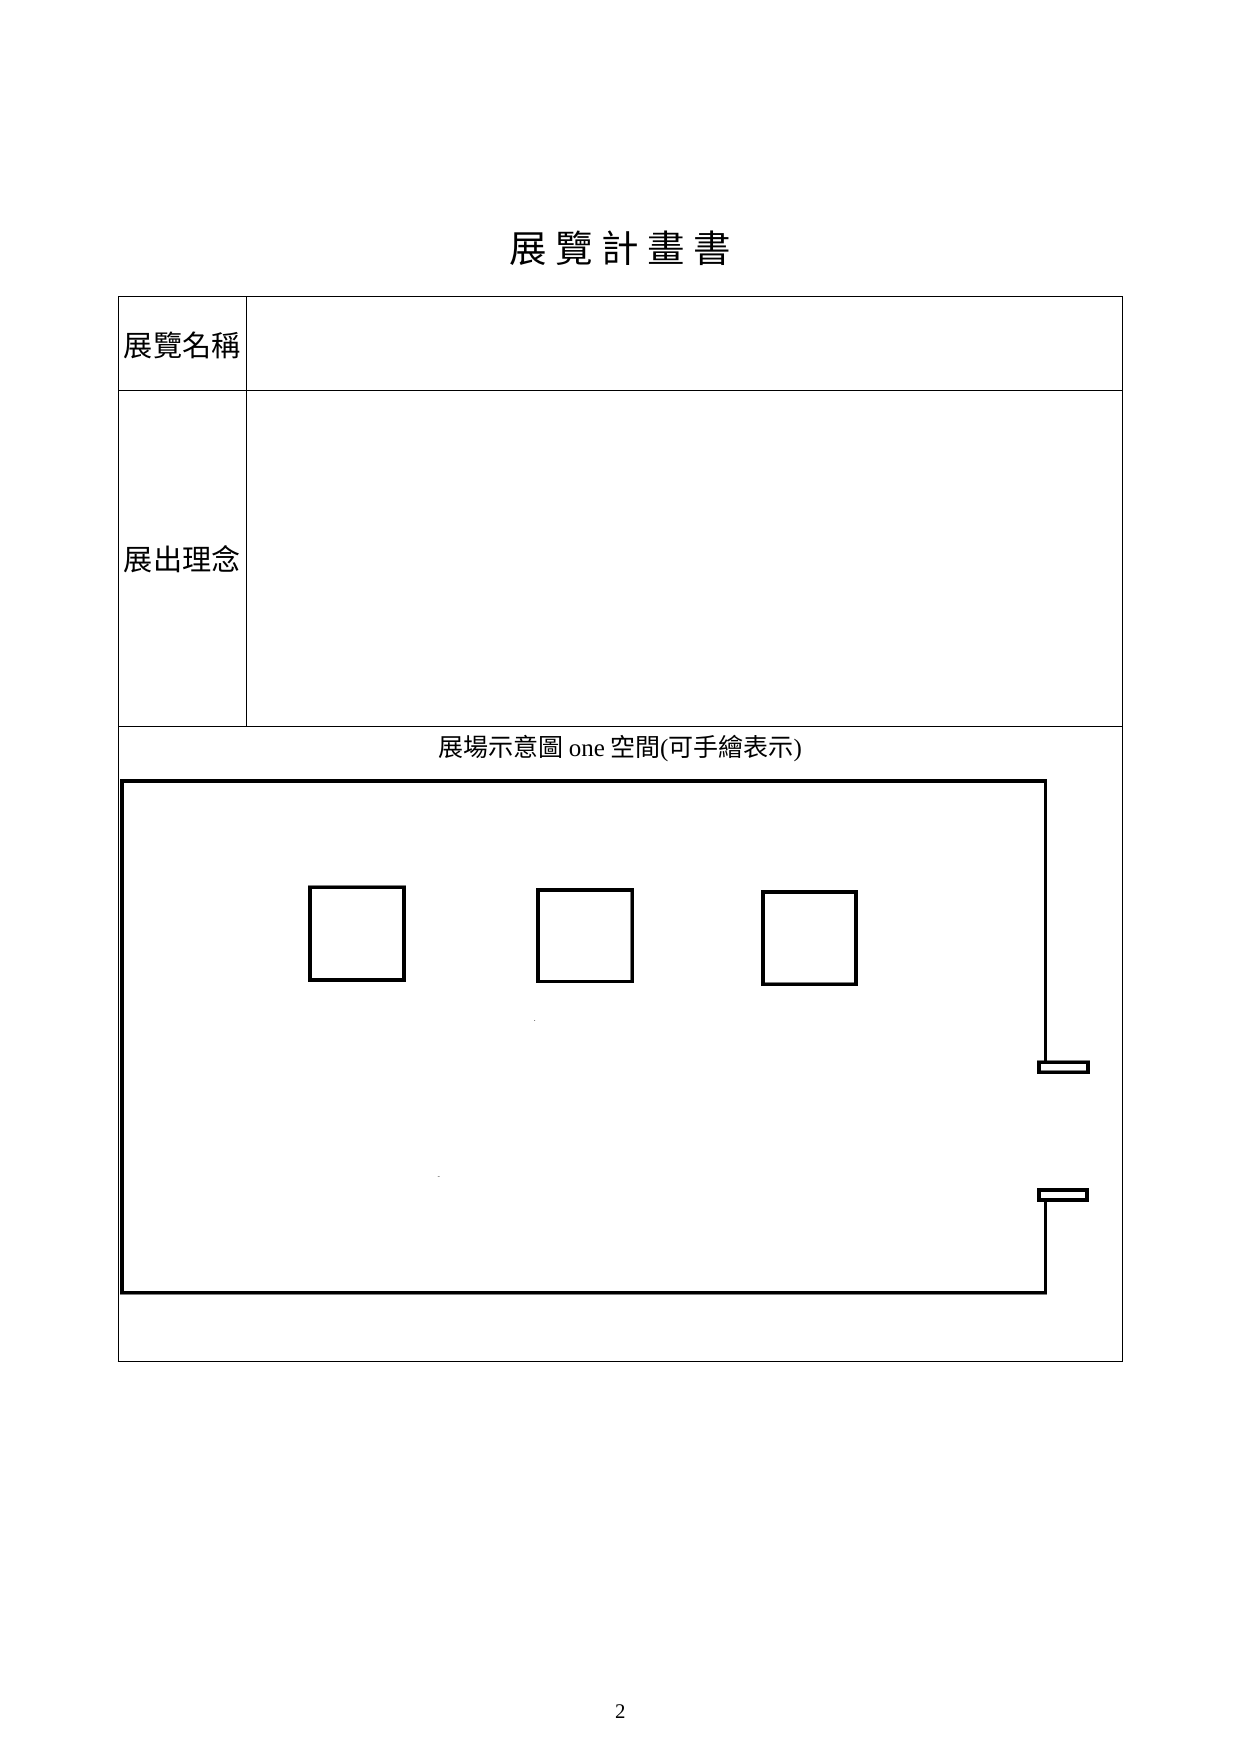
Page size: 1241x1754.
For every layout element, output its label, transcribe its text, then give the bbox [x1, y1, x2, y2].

table_header 展 覽 計 畫 書 [118, 184, 1122, 296]
picture [119, 778, 1113, 1295]
table_cell 展覽名稱 [119, 297, 246, 389]
table_cell [247, 297, 1122, 389]
table_cell 展場示意圖one空間(可手繪表示) [119, 727, 1122, 1361]
table_cell [247, 391, 1122, 726]
table_cell 展出理念 [119, 391, 246, 726]
